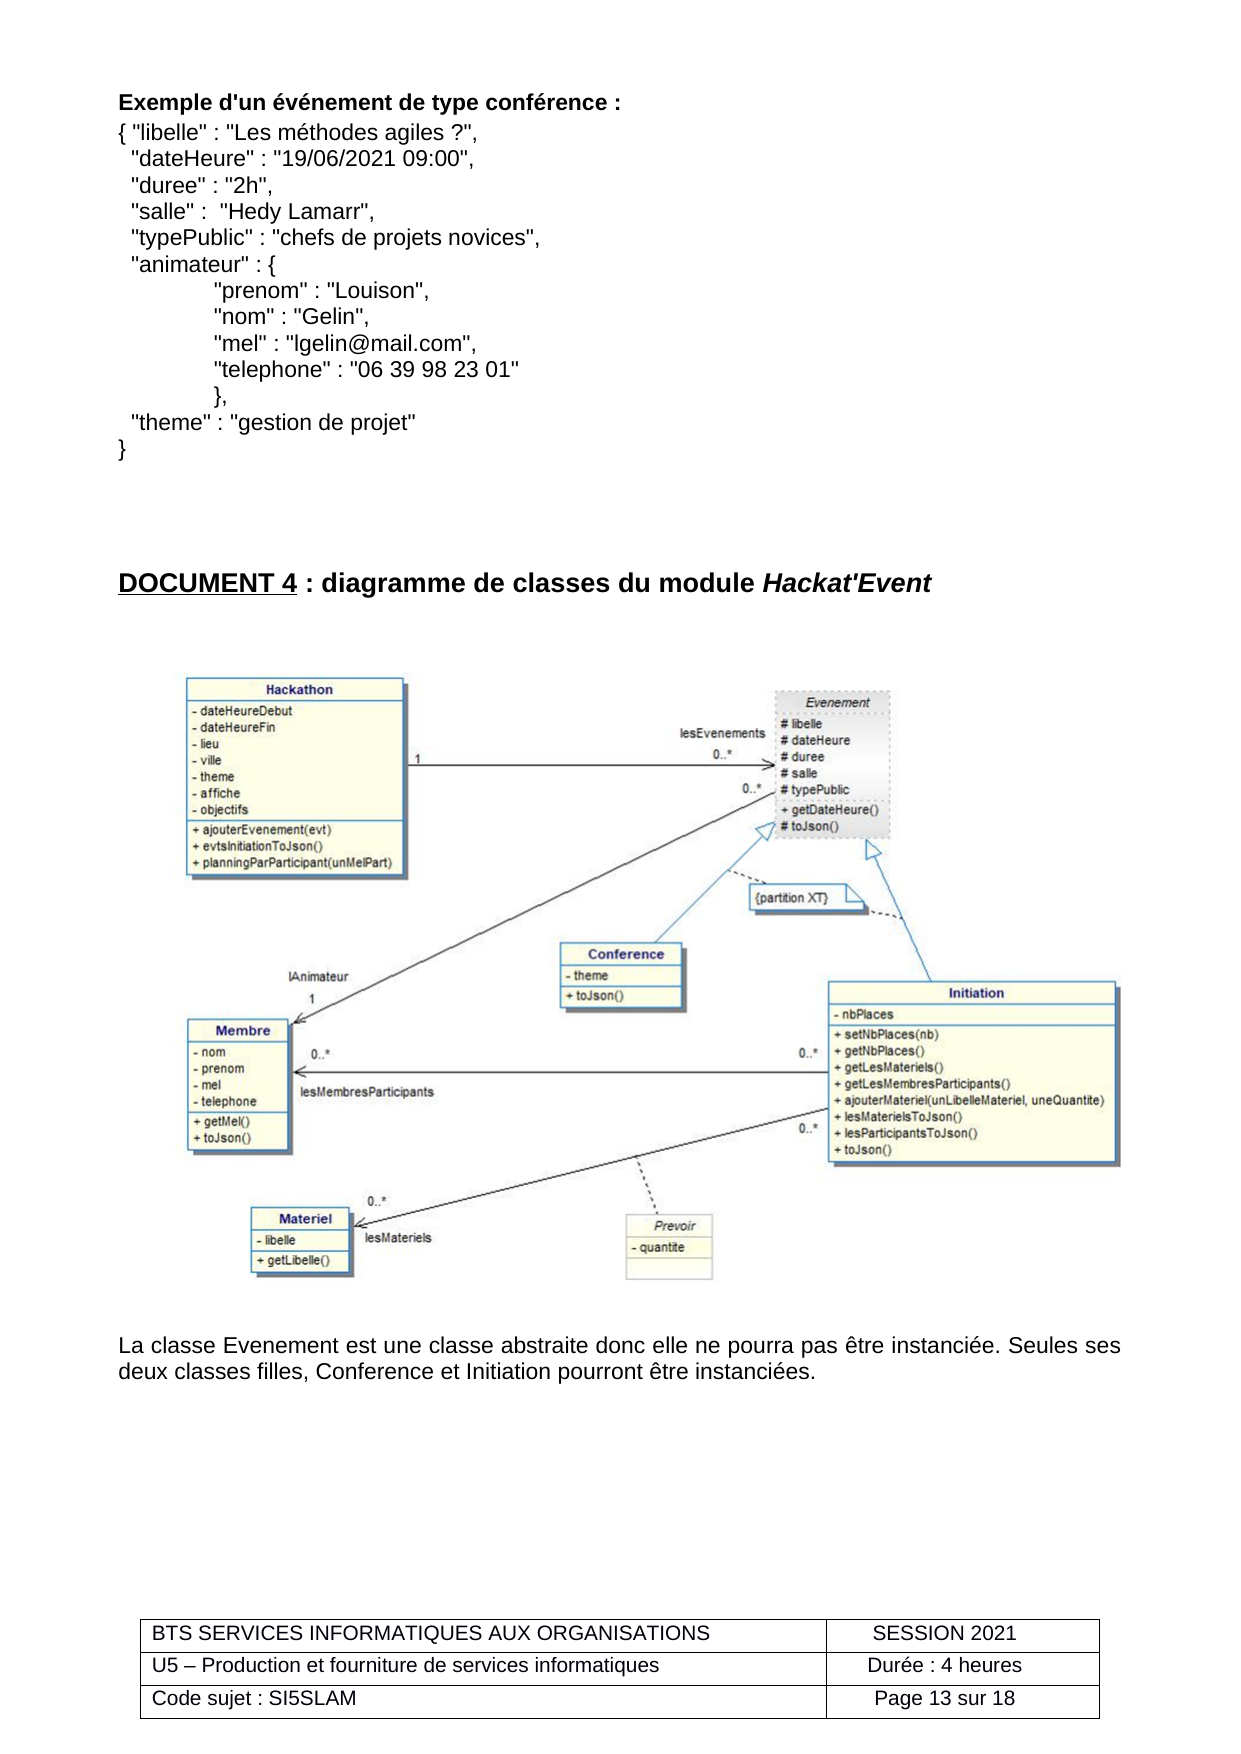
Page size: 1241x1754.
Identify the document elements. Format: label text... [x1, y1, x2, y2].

text "prenom" : "Louison", [118, 277, 1122, 303]
picture [118, 653, 1123, 1281]
text Exemple d'un événement de type conférence : [118, 89, 1122, 115]
text { "libelle" : "Les méthodes agiles ?", [118, 119, 1122, 145]
text }, [118, 382, 1122, 409]
text DOCUMENT 4 : diagramme de classes du module Hackat'Event [118, 567, 1122, 598]
text "mel" : "lgelin@mail.com", [118, 330, 1122, 356]
text "duree" : "2h", [118, 172, 1122, 198]
text "nom" : "Gelin", [118, 303, 1122, 330]
text "theme" : "gestion de projet" [118, 409, 1122, 435]
text "telephone" : "06 39 98 23 01" [118, 356, 1122, 382]
text "dateHeure" : "19/06/2021 09:00", [118, 145, 1122, 172]
text } [118, 435, 1122, 461]
text "animateur" : { [118, 251, 1122, 277]
text La classe Evenement est une classe abstraite donc elle ne pourra pas être instanciée. Seules ses deux classes filles, Conference et Initiation pourront être instanciées. [118, 1332, 1122, 1384]
text "typePublic" : "chefs de projets novices", [118, 224, 1122, 251]
text "salle" : "Hedy Lamarr", [118, 198, 1122, 224]
